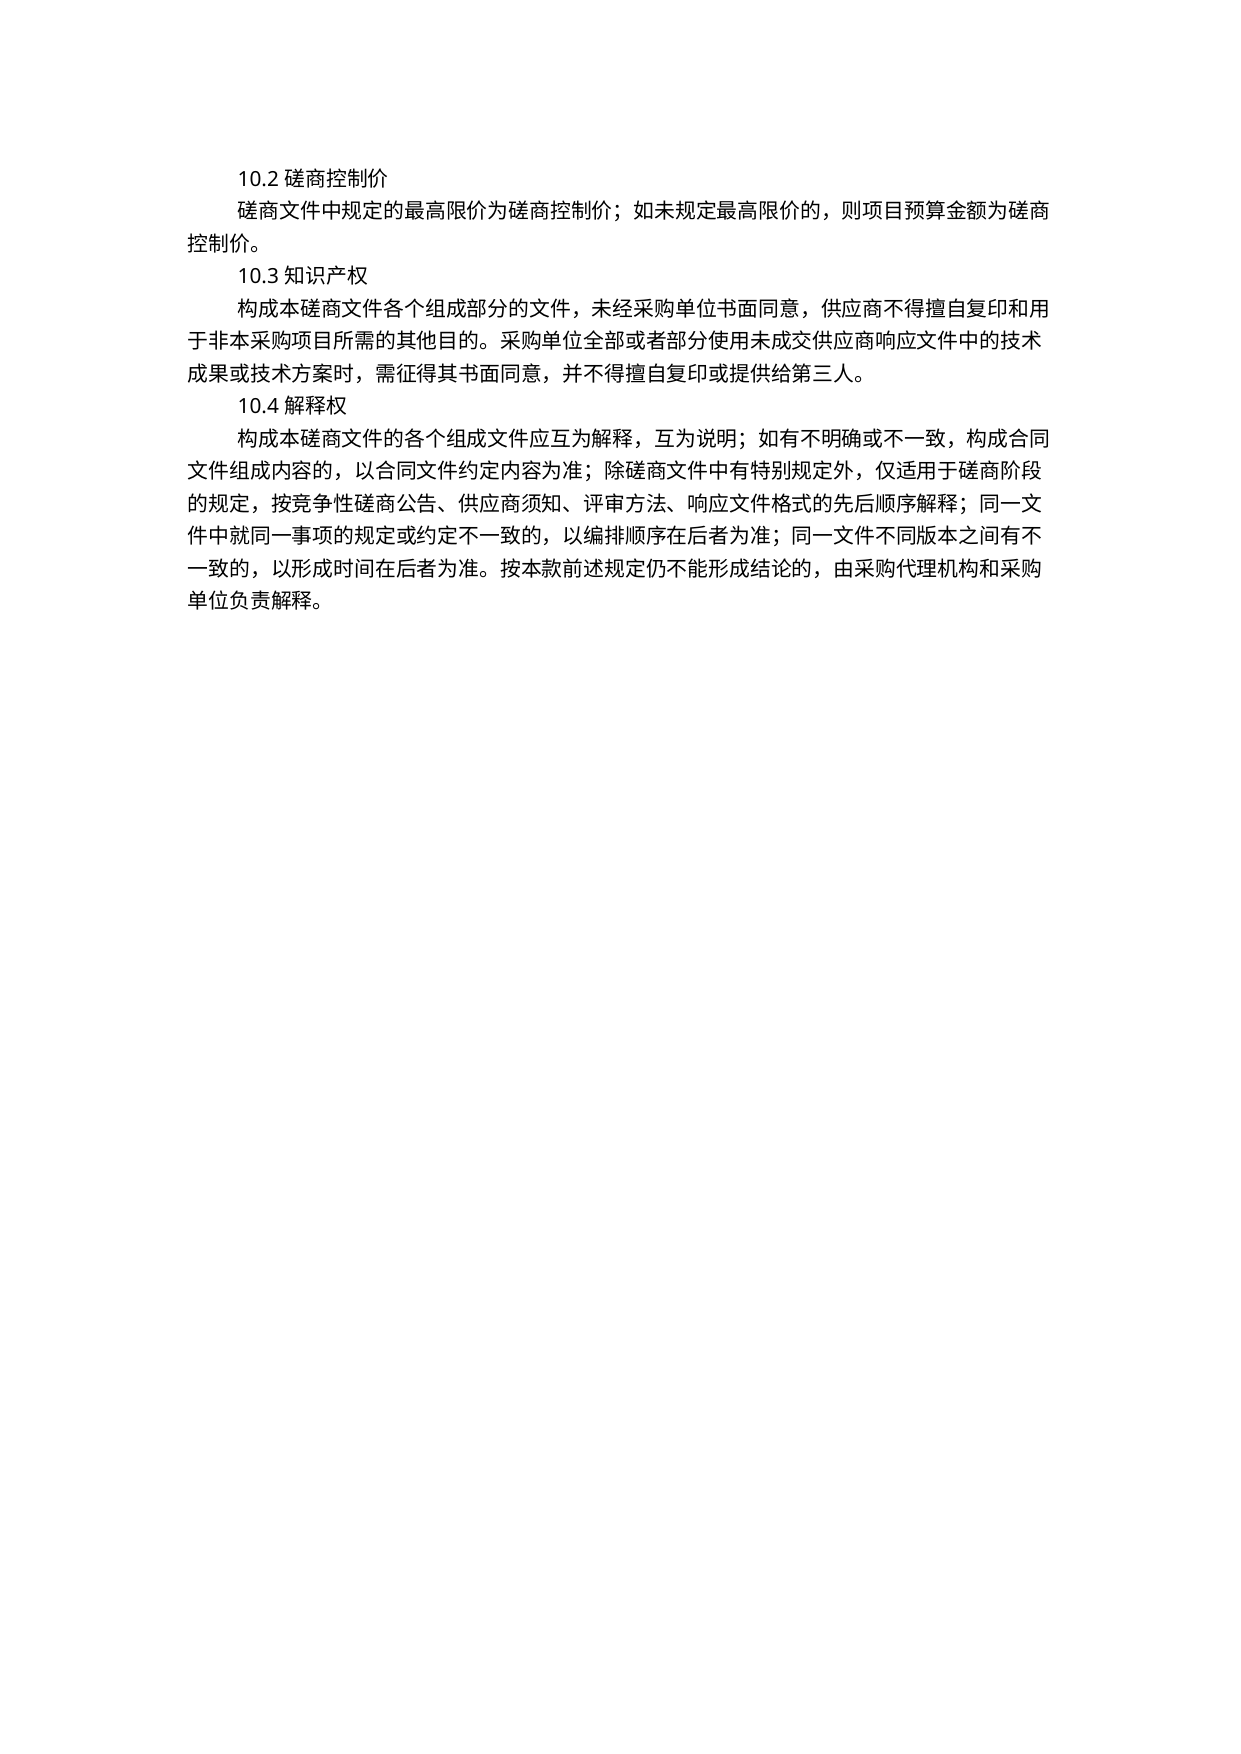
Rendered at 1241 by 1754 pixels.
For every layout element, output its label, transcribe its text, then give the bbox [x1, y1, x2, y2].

text 磋商文件中规定的最高限价为磋商控制价；如未规定最高限价的，则项目预算金额为磋商控制价。 [187, 194, 1053, 259]
text 构成本磋商文件的各个组成文件应互为解释，互为说明；如有不明确或不一致，构成合同文件组成内容的，以合同文件约定内容为准；除磋商文件中有特别规定外，仅适用于磋商阶段的规定，按竞争性磋商公告、供应商须知、评审方法、响应文件格式的先后顺序解释；同一文件中就同一事项的规定或约定不一致的，以编排顺序在后者为准；同一文件不同版本之间有不一致的，以形成时间在后者为准。按本款前述规定仍不能形成结论的，由采购代理机构和采购单位负责解释。 [187, 422, 1053, 617]
text 10.3 知识产权 [187, 259, 1053, 292]
text 10.4 解释权 [187, 389, 1053, 422]
text 构成本磋商文件各个组成部分的文件，未经采购单位书面同意，供应商不得擅自复印和用于非本采购项目所需的其他目的。采购单位全部或者部分使用未成交供应商响应文件中的技术成果或技术方案时，需征得其书面同意，并不得擅自复印或提供给第三人。 [187, 292, 1053, 389]
text 10.2 磋商控制价 [187, 162, 1053, 194]
